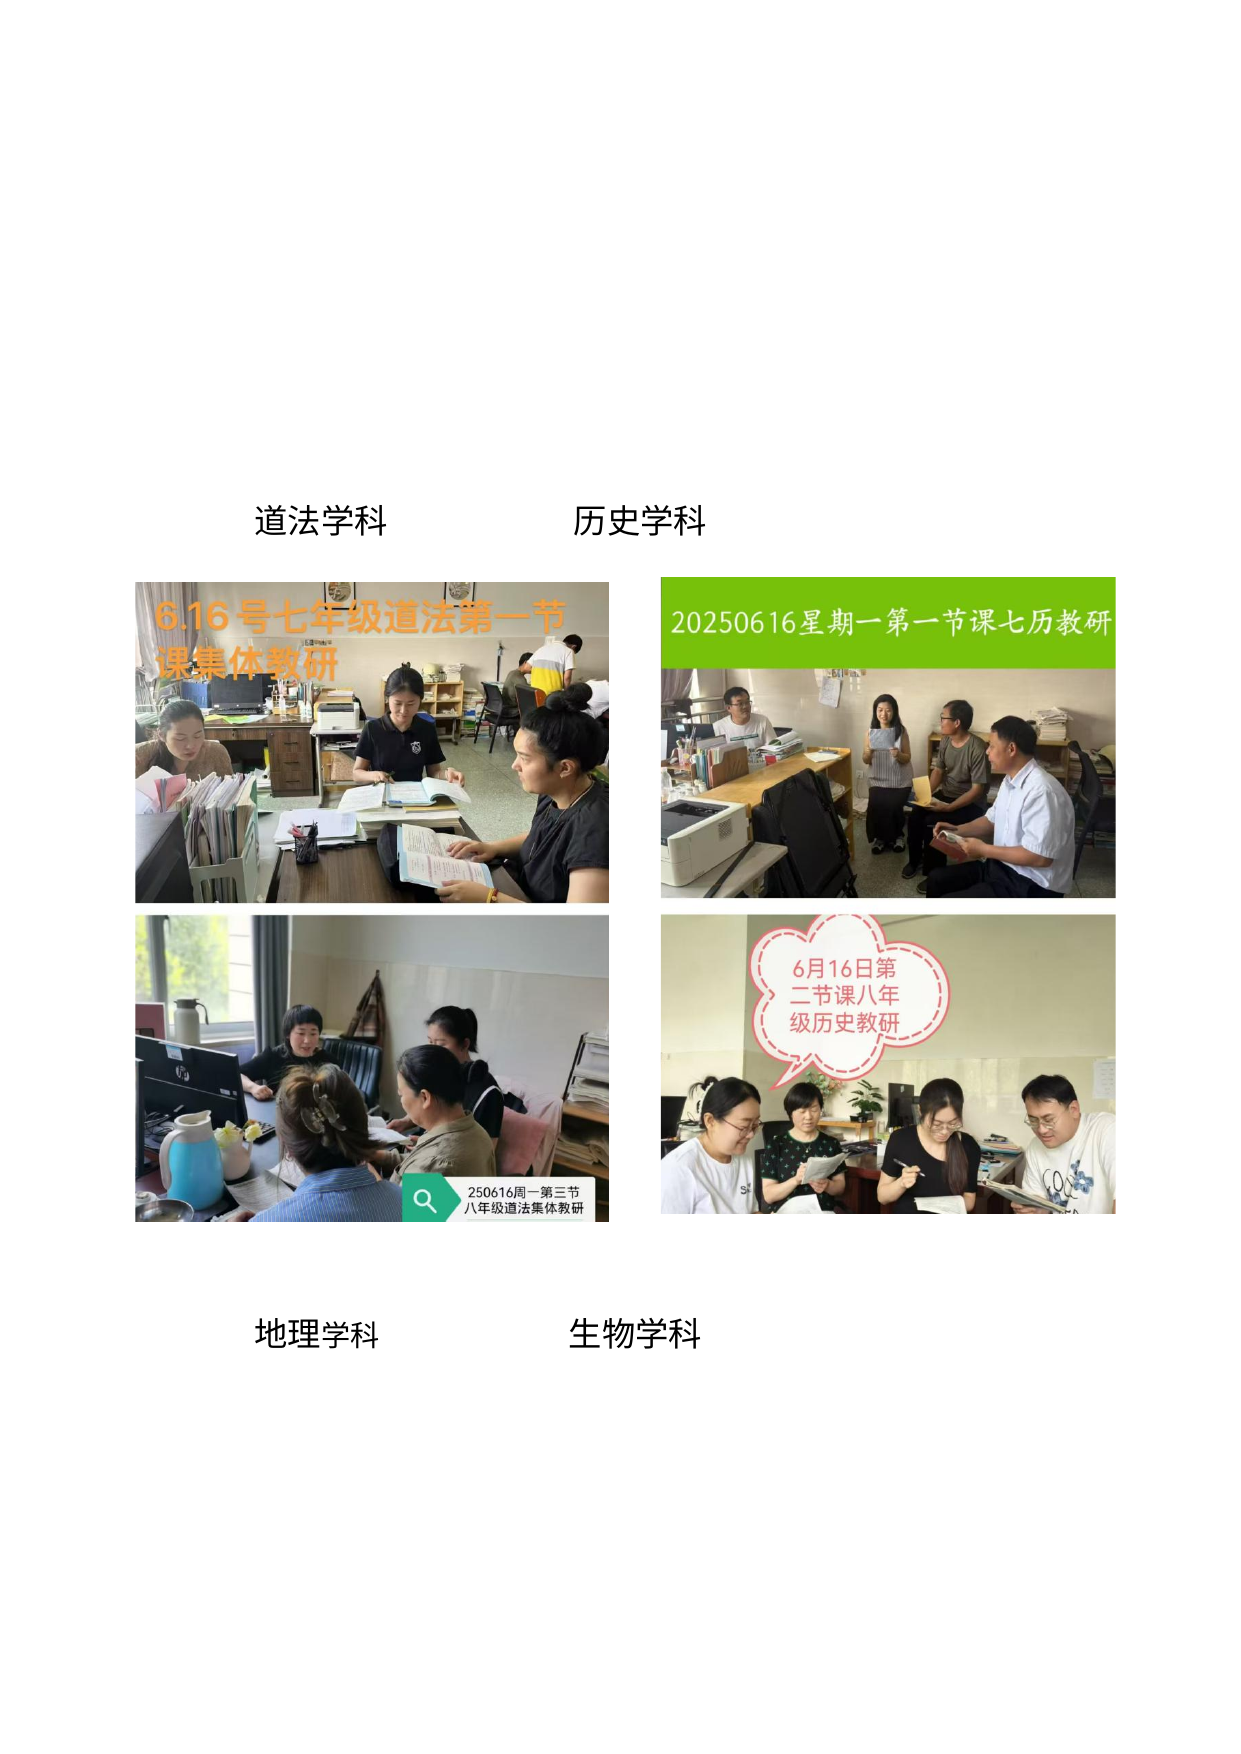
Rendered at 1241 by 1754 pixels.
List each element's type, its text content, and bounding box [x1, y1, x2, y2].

picture [133, 582, 609, 1219]
text 道法学科 历史学科 [187, 487, 1053, 552]
text 地理学科 生物学科 [187, 1299, 1053, 1364]
picture [659, 577, 1116, 1212]
